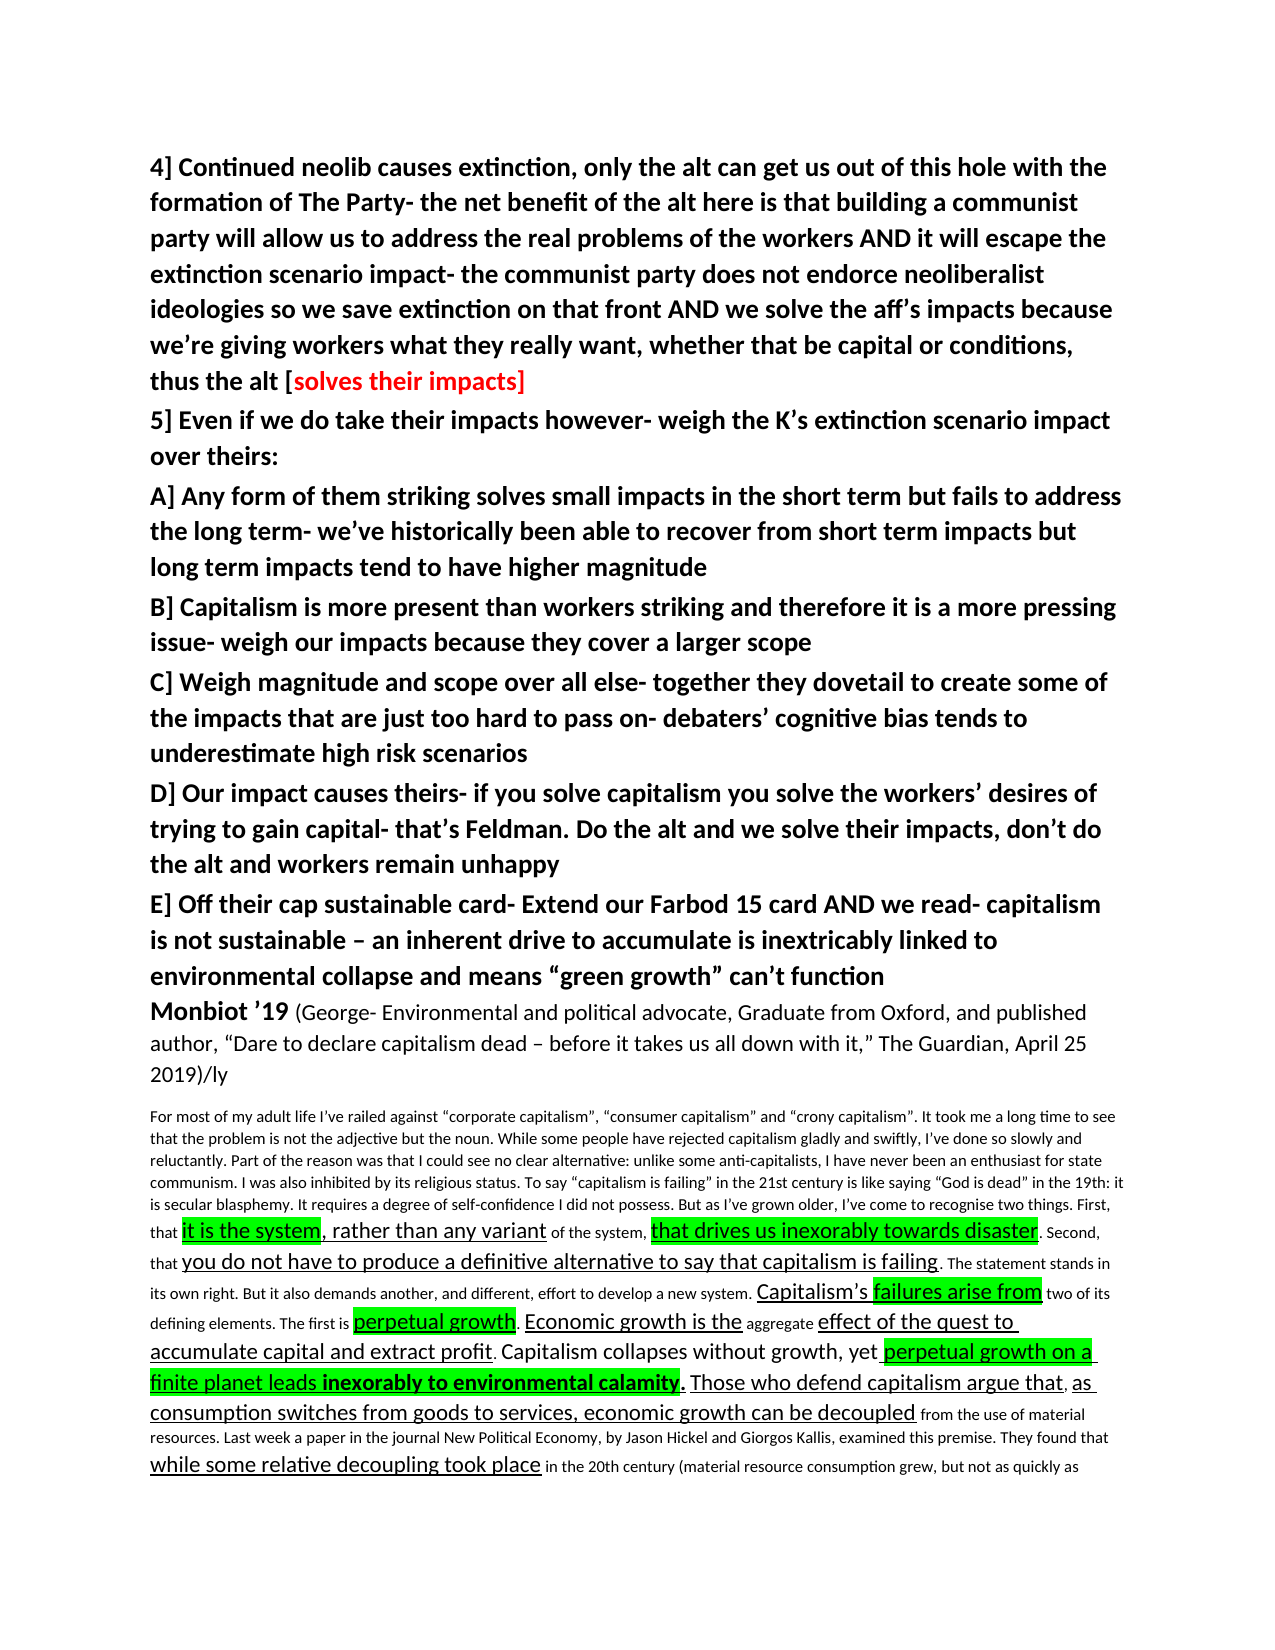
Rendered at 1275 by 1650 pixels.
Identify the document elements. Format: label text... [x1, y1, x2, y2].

subtitle B] Capitalism is more present than workers striking and therefore it is a more pressing issue- weigh our impacts because they cover a larger scope [150, 590, 1125, 659]
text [150, 1107, 1125, 1478]
subtitle 5] Even if we do take their impacts however- weigh the K’s extinction scenario impact over theirs: [150, 403, 1125, 472]
subtitle A] Any form of them striking solves small impacts in the short term but fails to address the long term- we’ve historically been able to recover from short term impacts but long term impacts tend to have higher magnitude [150, 479, 1125, 583]
text Monbiot ’19 (George- Environmental and political advocate, Graduate from Oxford, and published author, “Dare to declare capitalism dead – before it takes us all down with it,” The Guardian, April 25 2019)/ly [150, 994, 1125, 1088]
subtitle E] Off their cap sustainable card- Extend our Farbod 15 card AND we read- capitalism is not sustainable – an inherent drive to accumulate is inextricably linked to environmental collapse and means “green growth” can’t function [150, 887, 1125, 992]
subtitle 4] Continued neolib causes extinction, only the alt can get us out of this hole with the formation of The Party- the net benefit of the alt here is that building a communist party will allow us to address the real problems of the workers AND it will escape the extinction scenario impact- the communist party does not endorce neoliberalist ideologies so we save extinction on that front AND we solve the aff’s impacts because we’re giving workers what they really want, whether that be capital or conditions, thus the alt [solves their impacts] [150, 150, 1125, 397]
subtitle D] Our impact causes theirs- if you solve capitalism you solve the workers’ desires of trying to gain capital- that’s Feldman. Do the alt and we solve their impacts, don’t do the alt and workers remain unhappy [150, 776, 1125, 881]
subtitle C] Weigh magnitude and scope over all else- together they dovetail to create some of the impacts that are just too hard to pass on- debaters’ cognitive bias tends to underestimate high risk scenarios [150, 665, 1125, 770]
